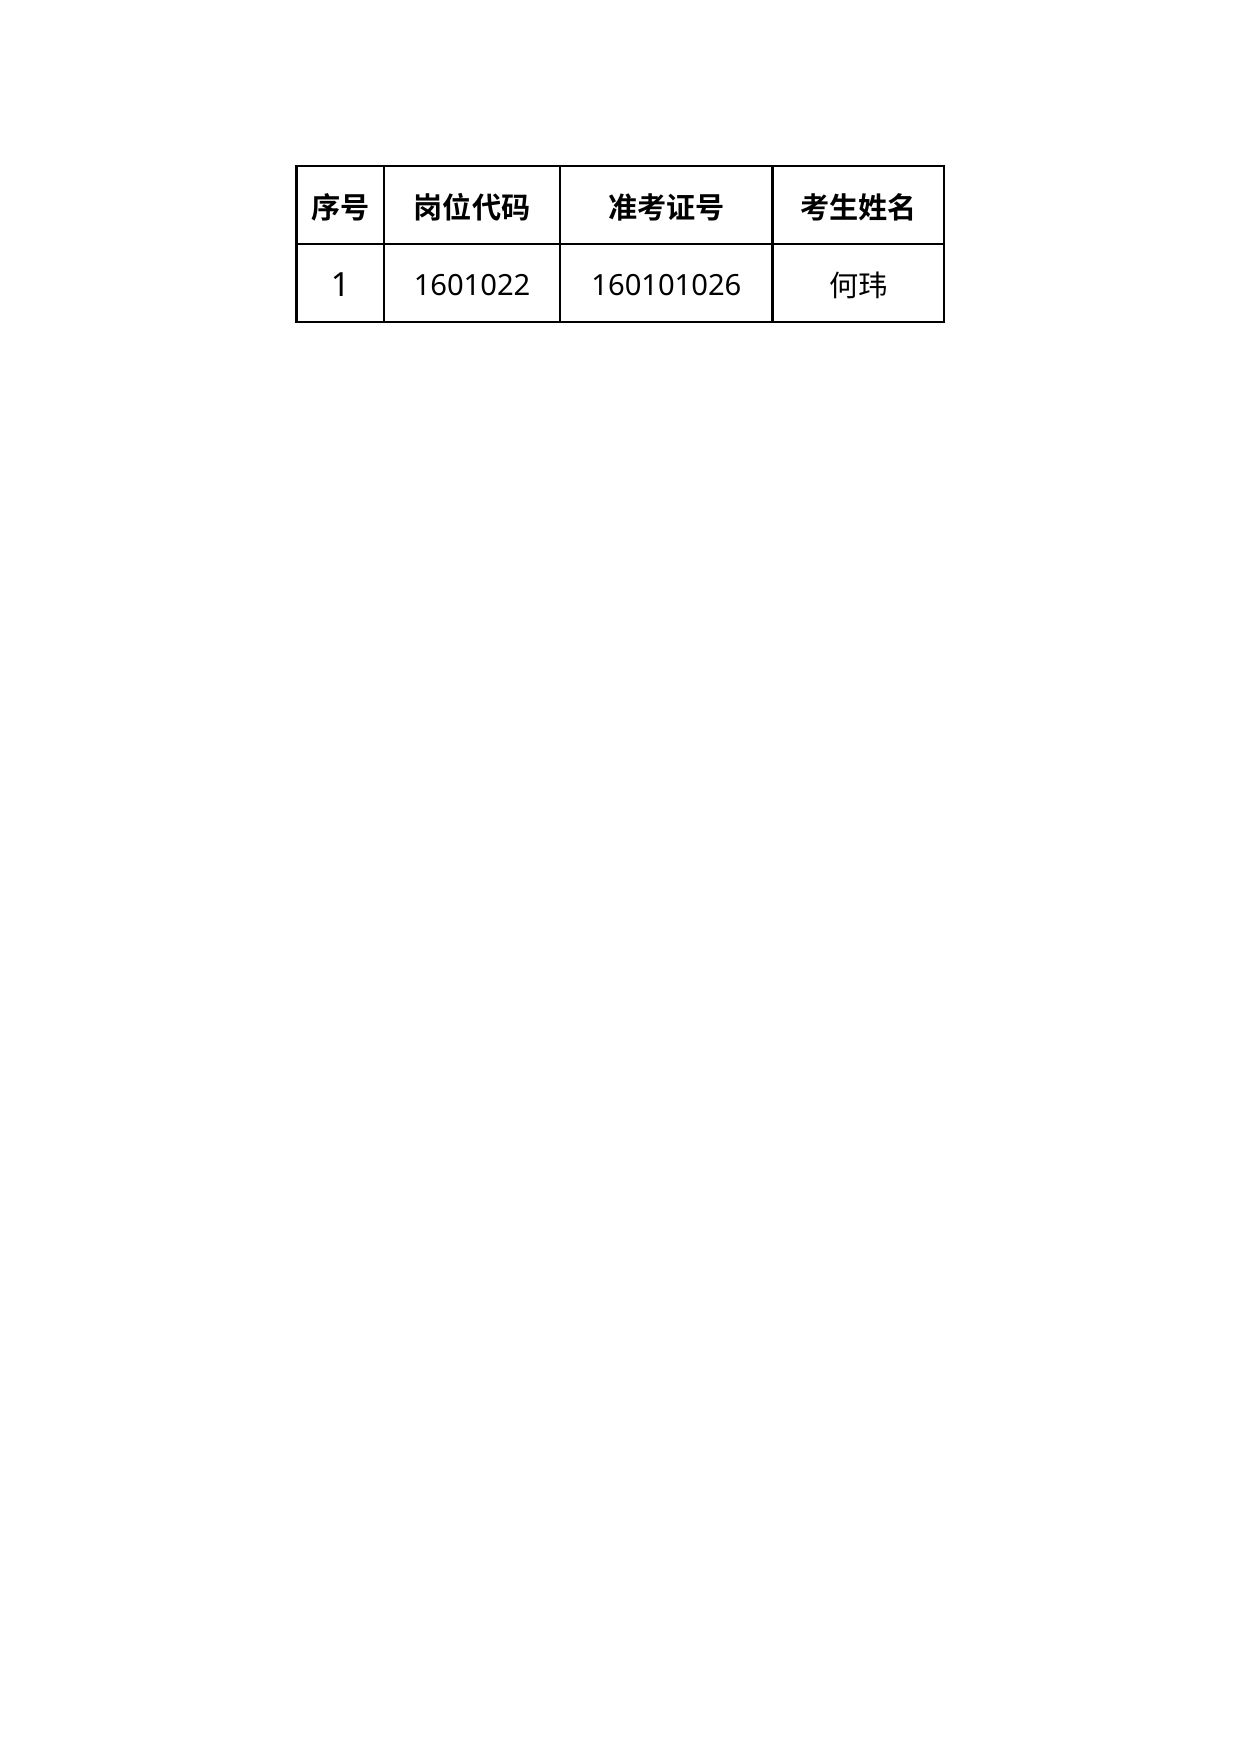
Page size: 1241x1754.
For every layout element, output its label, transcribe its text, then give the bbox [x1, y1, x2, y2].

table_cell 何玮 [774, 245, 943, 321]
table_header 考生姓名 [774, 167, 943, 243]
table_cell 1601022 [385, 245, 559, 321]
table_header 序号 [298, 167, 383, 243]
table_header 准考证号 [561, 167, 771, 243]
table_cell 1 [298, 245, 383, 321]
table_header 岗位代码 [385, 167, 559, 243]
table_cell 160101026 [561, 245, 771, 321]
